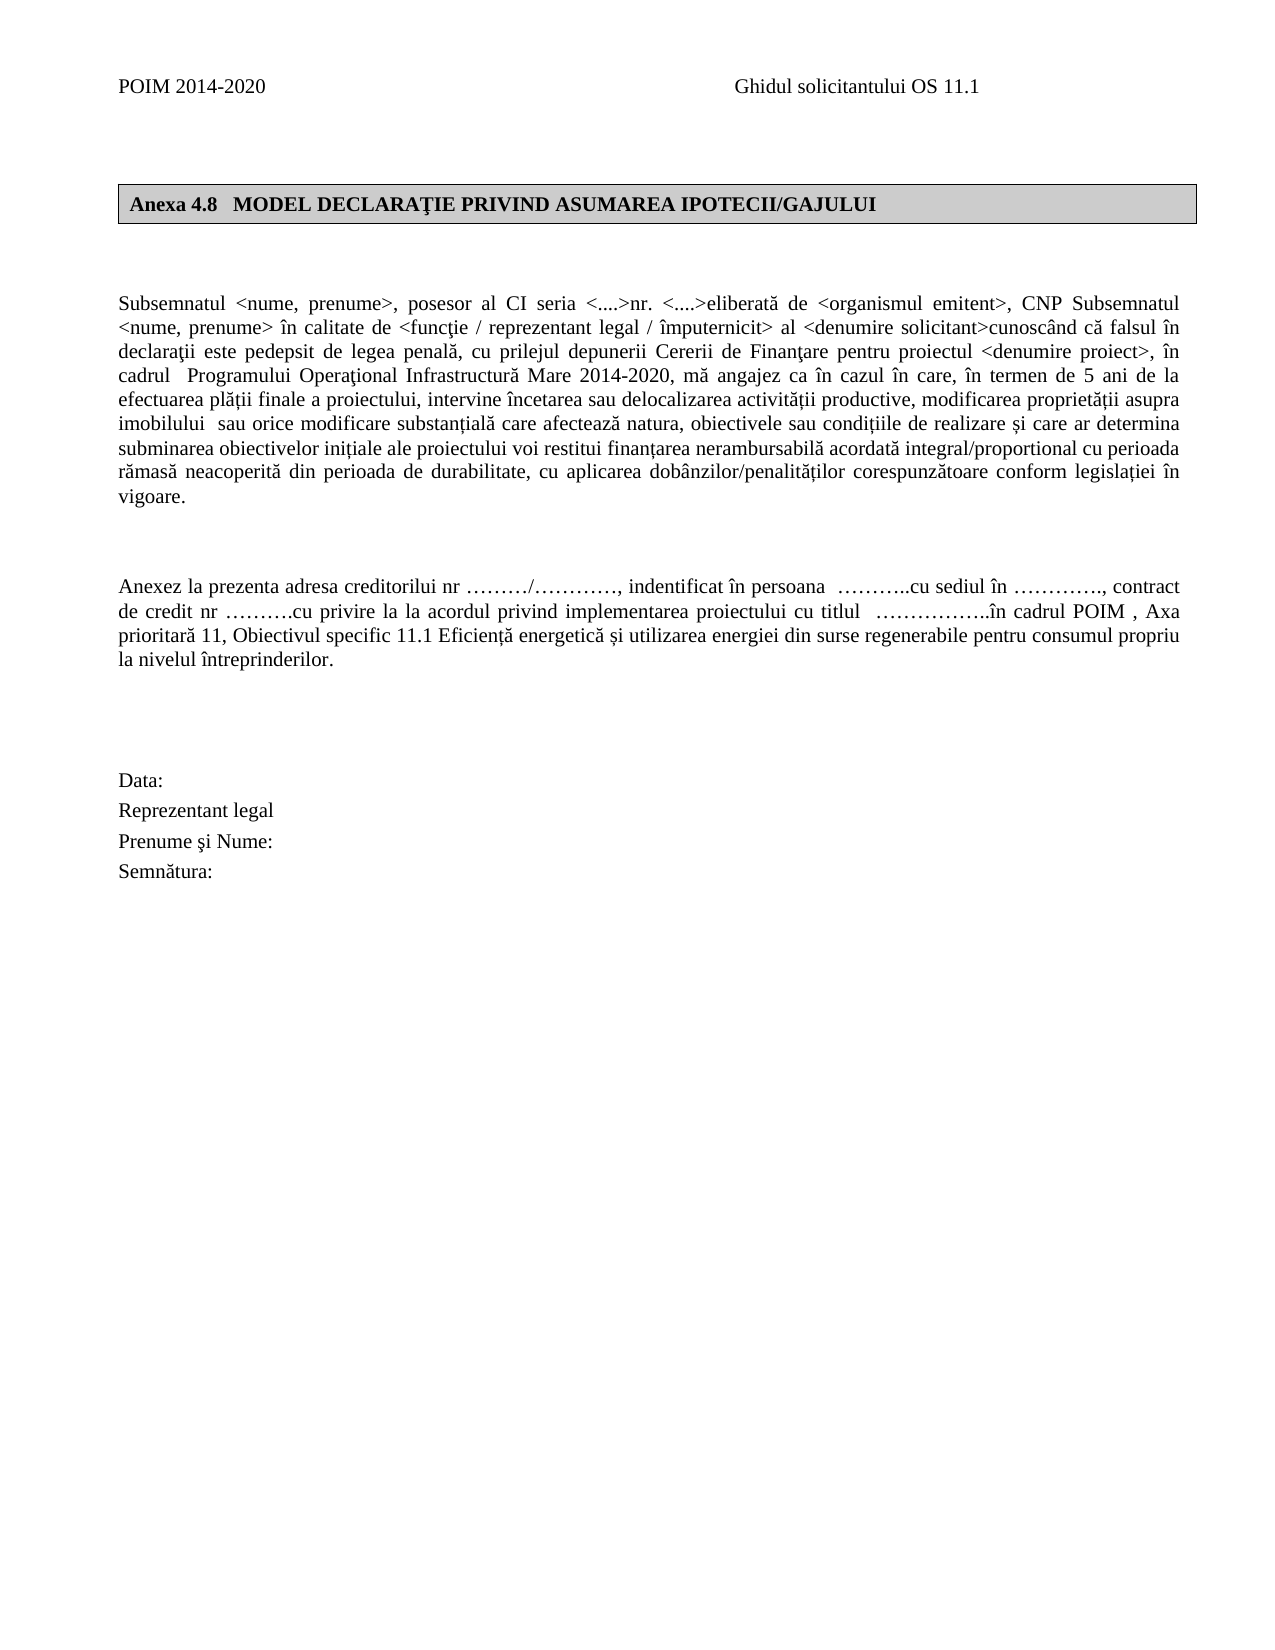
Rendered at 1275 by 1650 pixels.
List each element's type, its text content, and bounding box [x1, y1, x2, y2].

text Anexez la prezenta adresa creditorilui nr ………/…………, indentificat în persoana ………..cu sediul în …………., contract de credit nr ……….cu privire la la acordul privind implementarea proiectului cu titlul ……………..în cadrul POIM , Axa prioritară 11, Obiectivul specific 11.1 Eficiență energetică și utilizarea energiei din surse regenerabile pentru consumul propriu la nivelul întreprinderilor. [118, 574, 1181, 671]
text Semnătura: [118, 859, 1181, 883]
table_header Anexa 4.8 MODEL DECLARAŢIE PRIVIND ASUMAREA IPOTECII/GAJULUI [119, 185, 1196, 223]
text Data: [118, 768, 1181, 792]
text Subsemnatul <nume, prenume>, posesor al CI seria <....>nr. <....>eliberată de <organismul emitent>, CNP Subsemnatul <nume, prenume> în calitate de <funcţie / reprezentant legal / împuternicit> al <denumire solicitant>cunoscând că falsul în declaraţii este pedepsit de legea penală, cu prilejul depunerii Cererii de Finanţare pentru proiectul <denumire proiect>, în cadrul Programului Operaţional Infrastructură Mare 2014-2020, mă angajez ca în cazul în care, în termen de 5 ani de la efectuarea plății finale a proiectului, intervine încetarea sau delocalizarea activității productive, modificarea proprietății asupra imobilului sau orice modificare substanțială care afectează natura, obiectivele sau condițiile de realizare și care ar determina subminarea obiectivelor inițiale ale proiectului voi restitui finanțarea nerambursabilă acordată integral/proportional cu perioada rămasă neacoperită din perioada de durabilitate, cu aplicarea dobânzilor/penalităților corespunzătoare conform legislației în vigoare. [118, 291, 1181, 508]
text Reprezentant legal [118, 798, 1181, 822]
text Prenume şi Nume: [118, 828, 1181, 853]
